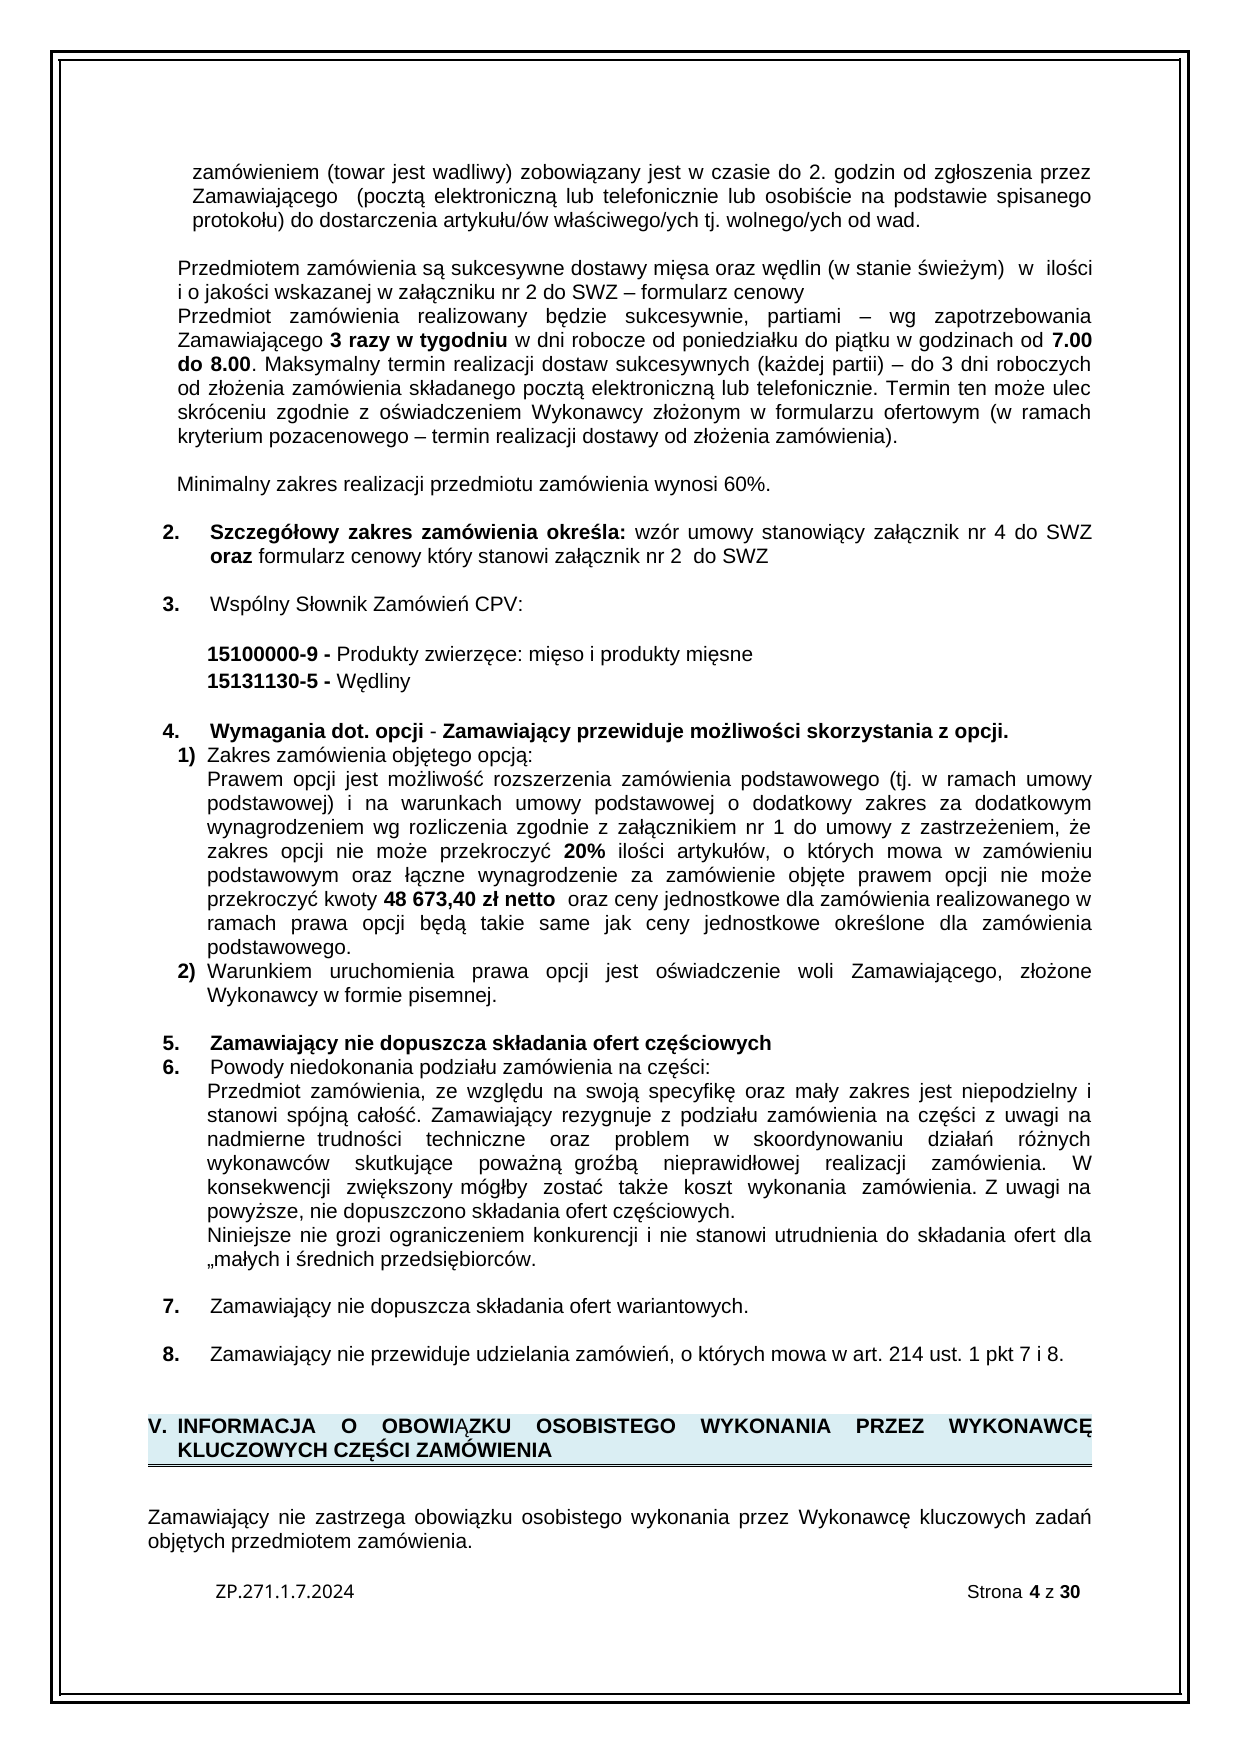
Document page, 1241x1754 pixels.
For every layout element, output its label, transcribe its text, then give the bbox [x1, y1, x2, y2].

list INFORMACJA O OBOWIĄZKU OSOBISTEGO WYKONANIA PRZEZ WYKONAWCĘ KLUCZOWYCH CZĘŚCI ZAMÓWIENIA [148, 1414, 1092, 1464]
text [162, 160, 1092, 232]
text Przedmiot zamówienia, ze względu na swoją specyfikę oraz mały zakres jest niepodzielny i stanowi spójną całość. Zamawiający rezygnuje z podziału zamówienia na części z uwagi na nadmierne trudności techniczne oraz problem w skoordynowaniu działań różnych wykonawców skutkujące poważną groźbą nieprawidłowej realizacji zamówienia. W konsekwencji zwiększony mógłby zostać także koszt wykonania zamówienia. Z uwagi na powyższe, nie dopuszczono składania ofert częściowych. [207, 1079, 1092, 1222]
list Zakres zamówienia objętego opcją: [177, 743, 1092, 767]
list Powody niedokonania podziału zamówienia na części: [162, 1055, 1092, 1079]
text 15100000-9 - Produkty zwierzęce: mięso i produkty mięsne [207, 642, 1092, 666]
list Zamawiający nie dopuszcza składania ofert wariantowych. [162, 1294, 1092, 1318]
list Warunkiem uruchomienia prawa opcji jest oświadczenie woli Zamawiającego, złożone Wykonawcy w formie pisemnej. [177, 959, 1092, 1007]
list Zamawiający nie dopuszcza składania ofert częściowych [162, 1031, 1092, 1055]
text 15131130-5 - Wędliny [207, 669, 1092, 693]
list Wspólny Słownik Zamówień CPV: [162, 591, 1092, 615]
text Niniejsze nie grozi ograniczeniem konkurencji i nie stanowi utrudnienia do składania ofert dla „małych i średnich przedsiębiorców. [207, 1222, 1092, 1270]
text Przedmiot zamówienia realizowany będzie sukcesywnie, partiami – wg zapotrzebowania Zamawiającego 3 razy w tygodniu w dni robocze od poniedziałku do piątku w godzinach od 7.00 do 8.00. Maksymalny termin realizacji dostaw sukcesywnych (każdej partii) – do 3 dni roboczych od złożenia zamówienia składanego pocztą elektroniczną lub telefonicznie. Termin ten może ulec skróceniu zgodnie z oświadczeniem Wykonawcy złożonym w formularzu ofertowym (w ramach kryterium pozacenowego – termin realizacji dostawy od złożenia zamówienia). [177, 304, 1092, 448]
list Wymagania dot. opcji - Zamawiający przewiduje możliwości skorzystania z opcji. [162, 719, 1092, 743]
list Szczegółowy zakres zamówienia określa: wzór umowy stanowiący załącznik nr 4 do SWZ oraz formularz cenowy który stanowi załącznik nr 2 do SWZ [162, 519, 1092, 567]
text Zamawiający nie zastrzega obowiązku osobistego wykonania przez Wykonawcę kluczowych zadań objętych przedmiotem zamówienia. [148, 1505, 1092, 1553]
text Przedmiotem zamówienia są sukcesywne dostawy mięsa oraz wędlin (w stanie świeżym) w ilości i o jakości wskazanej w załączniku nr 2 do SWZ – formularz cenowy [177, 256, 1092, 304]
list Zamawiający nie przewiduje udzielania zamówień, o których mowa w art. 214 ust. 1 pkt 7 i 8. [162, 1342, 1092, 1366]
list Prawem opcji jest możliwość rozszerzenia zamówienia podstawowego (tj. w ramach umowy podstawowej) i na warunkach umowy podstawowej o dodatkowy zakres za dodatkowym wynagrodzeniem wg rozliczenia zgodnie z załącznikiem nr 1 do umowy z zastrzeżeniem, że zakres opcji nie może przekroczyć 20% ilości artykułów, o których mowa w zamówieniu podstawowym oraz łączne wynagrodzenie za zamówienie objęte prawem opcji nie może przekroczyć kwoty 48 673,40 zł netto oraz ceny jednostkowe dla zamówienia realizowanego w ramach prawa opcji będą takie same jak ceny jednostkowe określone dla zamówienia podstawowego. [207, 767, 1092, 959]
text Minimalny zakres realizacji przedmiotu zamówienia wynosi 60%. [148, 472, 1092, 496]
